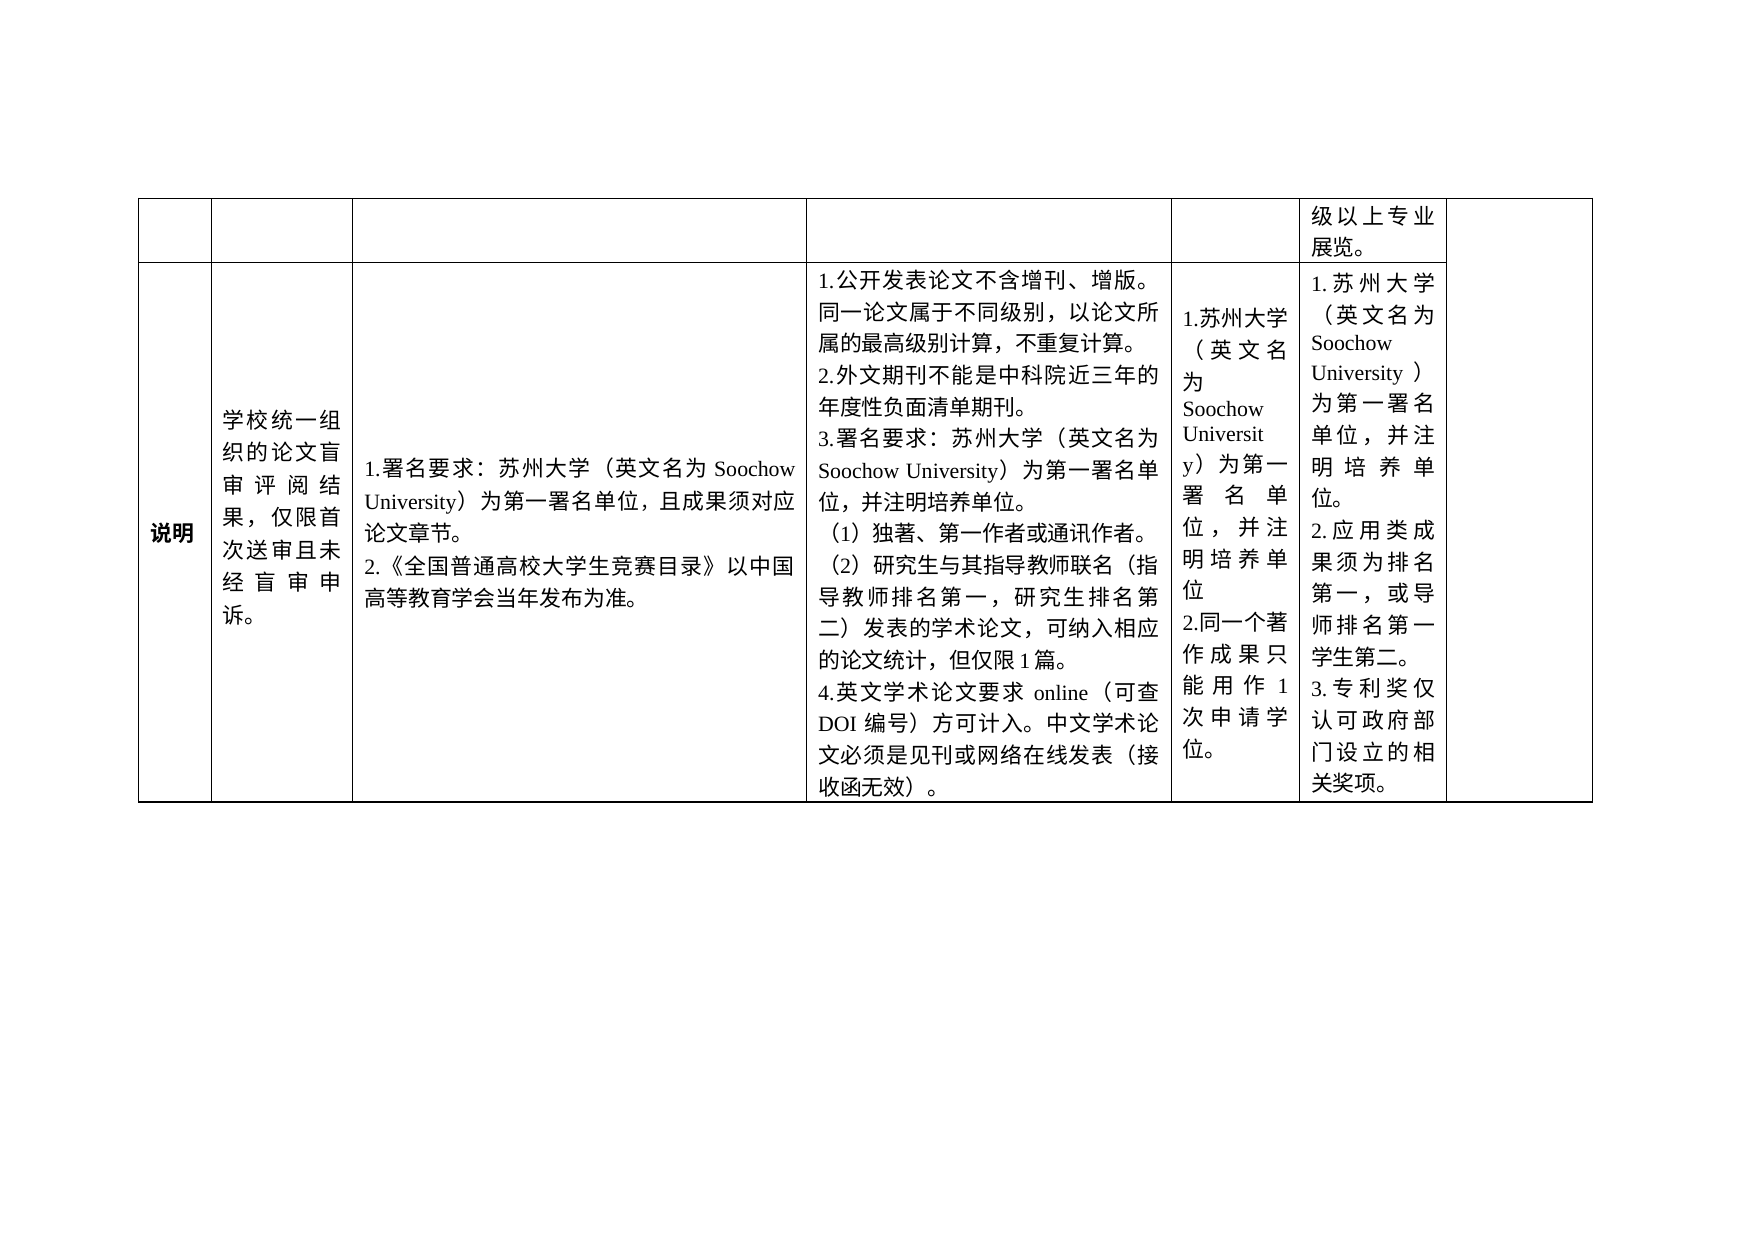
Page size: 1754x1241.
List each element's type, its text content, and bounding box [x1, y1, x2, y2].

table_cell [1172, 199, 1299, 262]
table_cell 1.公开发表论文不含增刊、增版。同一论文属于不同级别，以论文所属的最高级别计算，不重复计算。 2.外文期刊不能是中科院近三年的年度性负面清单期刊。 3.署名要求：苏州大学（英文名为Soochow University）为第一署名单位，并注明培养单位。 （1）独著、第一作者或通讯作者。 （2）研究生与其指导教师联名（指导教师排名第一，研究生排名第二）发表的学术论文，可纳入相应的论文统计，但仅限1篇。 4.英文学术论文要求 online（可查 DOI 编号）方可计入。中文学术论文必须是见刊或网络在线发表（接收函无效）。 [807, 263, 1171, 801]
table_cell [807, 199, 1171, 262]
table_cell 1.苏州大学（英文名为Soochow University）为第一署名单位，并注明培养单位。 2.应用类成果须为排名第一，或导师排名第一学生第二。 3.专利奖仅认可政府部门设立的相关奖项。 [1300, 263, 1446, 801]
table_cell [212, 199, 352, 262]
table_cell 说明 [139, 263, 211, 801]
table_cell D [139, 199, 211, 262]
table_cell 1.署名要求：苏州大学（英文名为Soochow University）为第一署名单位，且成果须对应论文章节。 2.《全国普通高校大学生竞赛目录》以中国高等教育学会当年发布为准。 [353, 263, 806, 801]
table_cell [353, 199, 806, 262]
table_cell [1300, 199, 1446, 262]
table_cell 1.苏州大学（英文名为Soochow University）为第一署名单位，并注明培养单位 2.同一个著作成果只能用作1次申请学位。 [1172, 263, 1299, 801]
table_cell 学校统一组织的论文盲审评阅结果，仅限首次送审且未经盲审申诉。 [212, 263, 352, 801]
